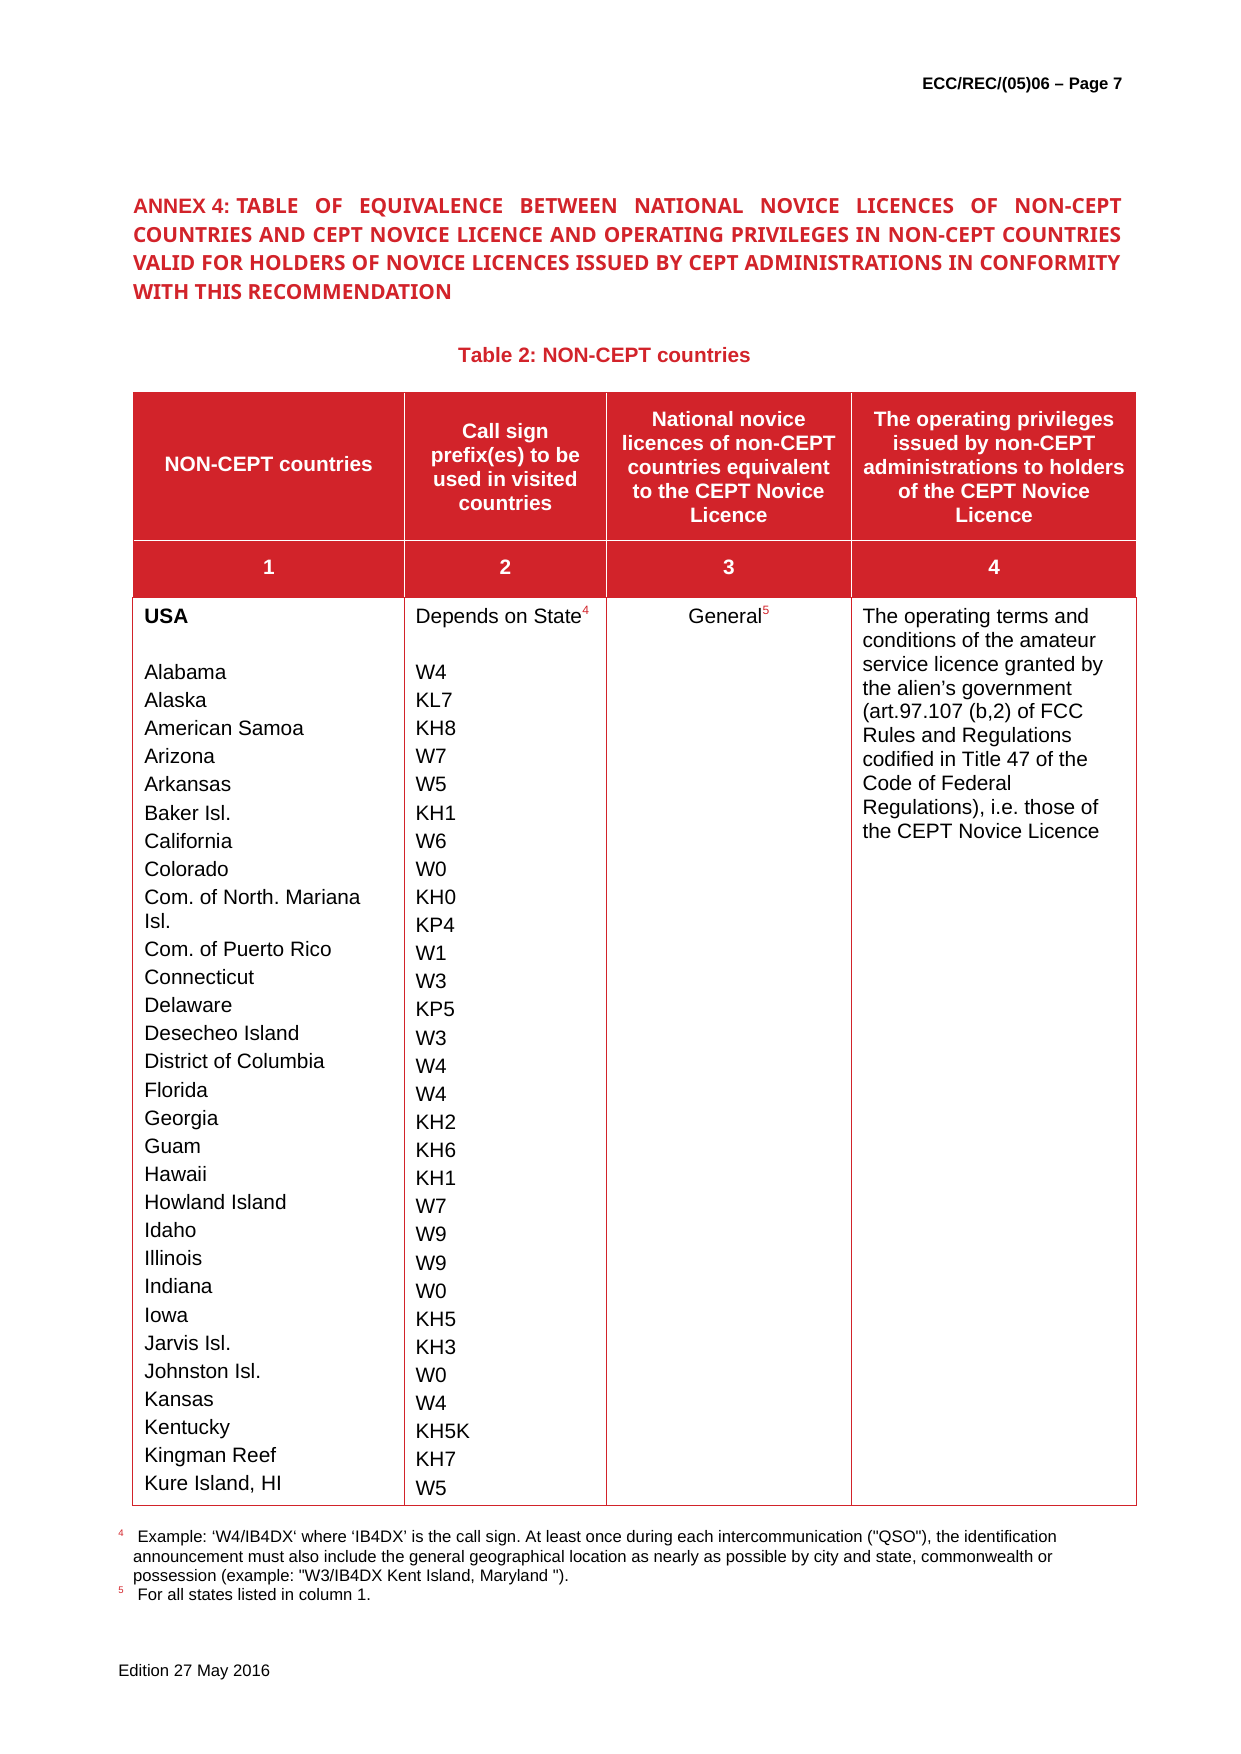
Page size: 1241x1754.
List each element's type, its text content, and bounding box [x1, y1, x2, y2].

table_cell 2 [405, 541, 606, 597]
table_cell 4 [852, 541, 1136, 597]
table_header National novice licences of non-CEPT countries equivalent to the CEPT Novice Licence [607, 393, 851, 540]
table_cell 1 [133, 541, 404, 597]
table_cell General [607, 598, 851, 1504]
table_header The operating privileges issued by non-CEPT administrations to holders of the CEPT Novice Licence [852, 393, 1136, 540]
title NON-CEPT countries [458, 343, 1122, 367]
table_cell 3 [607, 541, 851, 597]
table_header NON-CEPT countries [133, 393, 404, 540]
subtitle TABLE OF EQUIVALENCE BETWEEN NATIONAL NOVICE LICENCES OF NON-CEPT COUNTRIES AND CEPT NOVICE LICENCE AND OPERATING PRIVILEGES IN NON-CEPT COUNTRIES VALID FOR HOLDERS OF NOVICE LICENCES ISSUED BY CEPT ADMINISTRATIONS IN CONFORMITY WITH THIS RECOMMENDATION [133, 192, 1122, 305]
table_header Call sign prefix(es) to be used in visited countries [405, 393, 606, 540]
